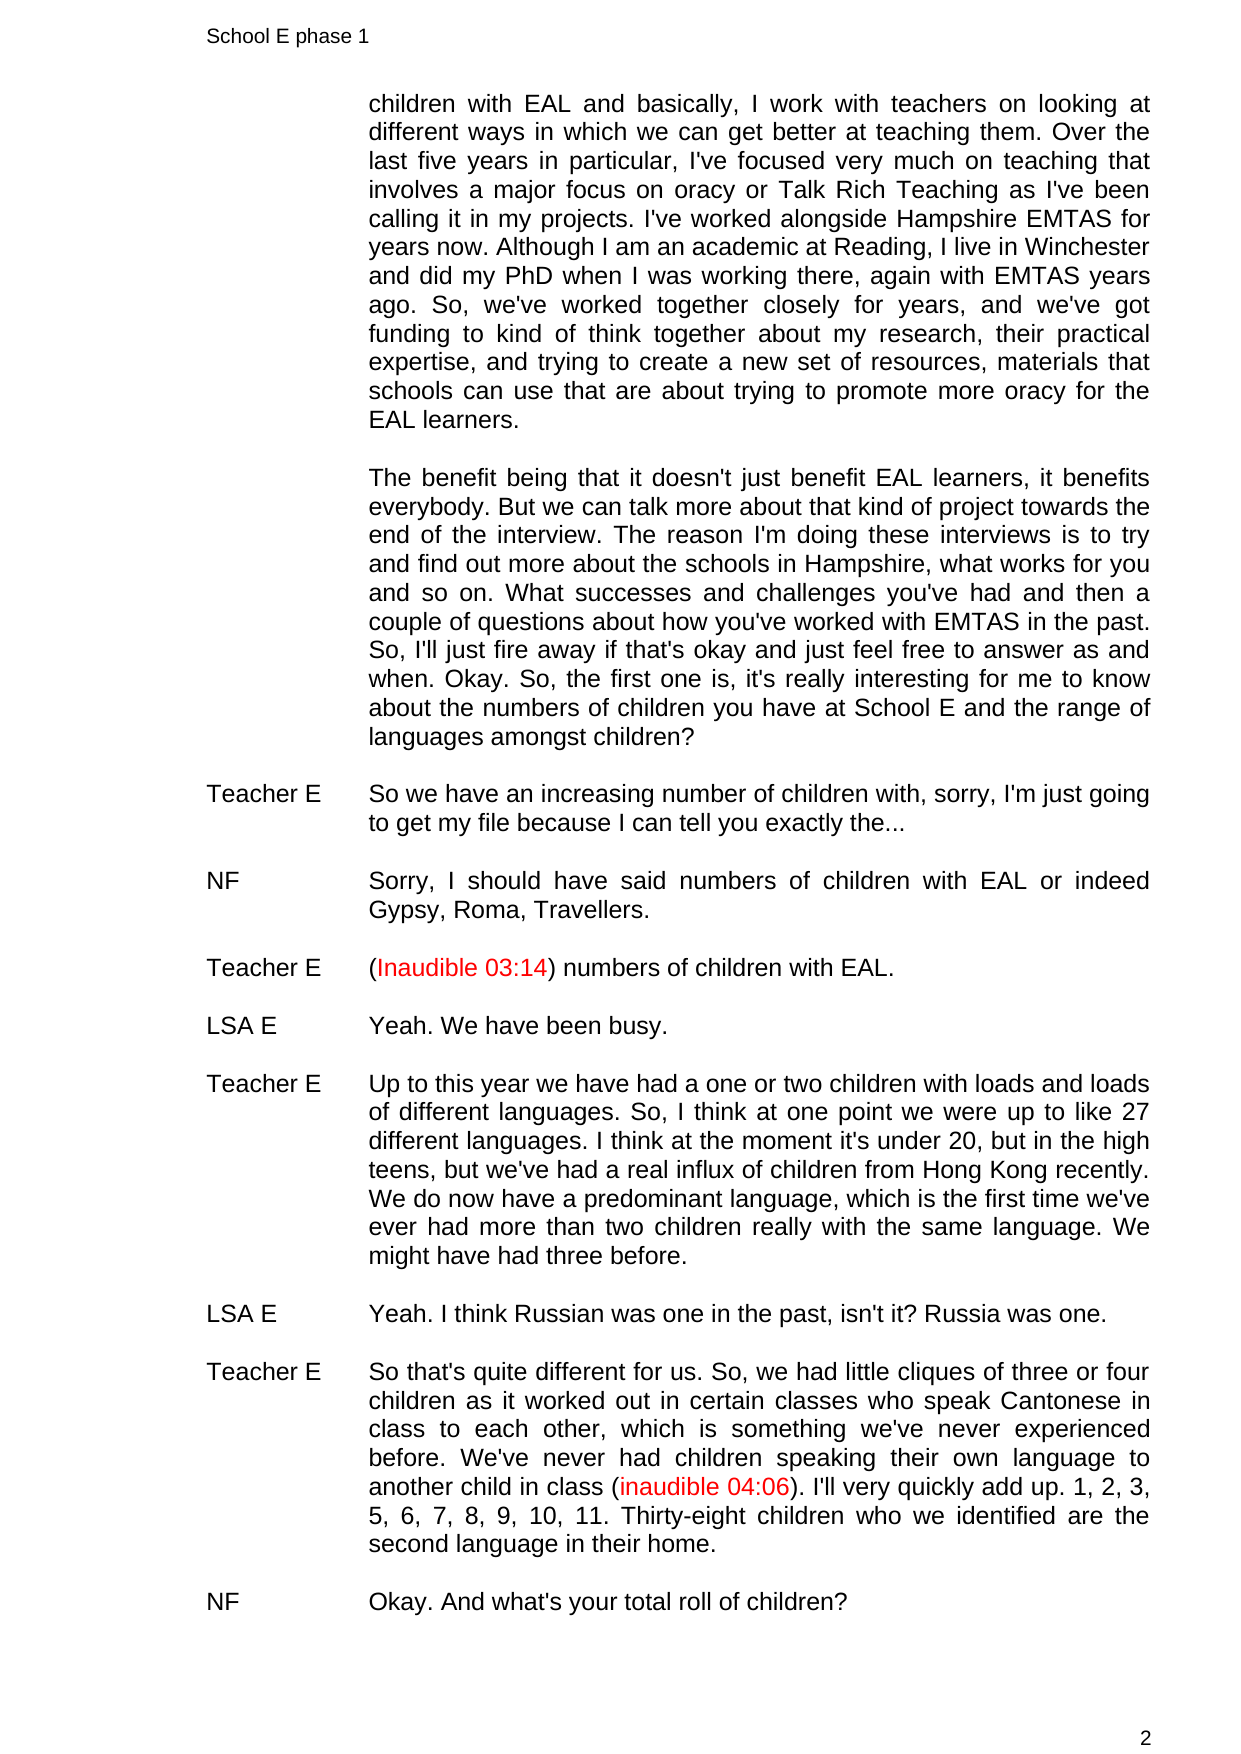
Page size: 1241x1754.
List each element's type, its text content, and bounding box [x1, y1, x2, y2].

text Teacher E So that's quite different for us. So, we had little cliques of three or four children as it worked out in certain classes who speak Cantonese in class to each other, which is something we've never experienced before. We've never had children speaking their own language to another child in class (inaudible 04:06). I'll very quickly add up. 1, 2, 3, 5, 6, 7, 8, 9, 10, 11. Thirty-eight children who we identified are the second language in their home. [206, 1357, 1152, 1558]
text The benefit being that it doesn't just benefit EAL learners, it benefits everybody. But we can talk more about that kind of project towards the end of the interview. The reason I'm doing these interviews is to try and find out more about the schools in Hampshire, what works for you and so on. What successes and challenges you've had and then a couple of questions about how you've worked with EMTAS in the past. So, I'll just fire away if that's okay and just feel free to answer as and when. Okay. So, the first one is, it's really interesting for me to know about the numbers of children you have at School E and the range of languages amongst children? [206, 463, 1152, 750]
text Teacher E Up to this year we have had a one or two children with loads and loads of different languages. So, I think at one point we were up to like 27 different languages. I think at the moment it's under 20, but in the high teens, but we've had a real influx of children from Hong Kong recently. We do now have a predominant language, which is the first time we've ever had more than two children really with the same language. We might have had three before. [206, 1069, 1152, 1270]
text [206, 89, 1152, 434]
text NF Sorry, I should have said numbers of children with EAL or indeed Gypsy, Roma, Travellers. [206, 866, 1152, 924]
text LSA E Yeah. We have been busy. [206, 1011, 1152, 1039]
text Teacher E So we have an increasing number of children with, sorry, I'm just going to get my file because I can tell you exactly the... [206, 779, 1152, 837]
text Teacher E (Inaudible 03:14) numbers of children with EAL. [206, 953, 1152, 982]
text NF Okay. And what's your total roll of children? [206, 1587, 1152, 1616]
text LSA E Yeah. I think Russian was one in the past, isn't it? Russia was one. [206, 1299, 1152, 1328]
